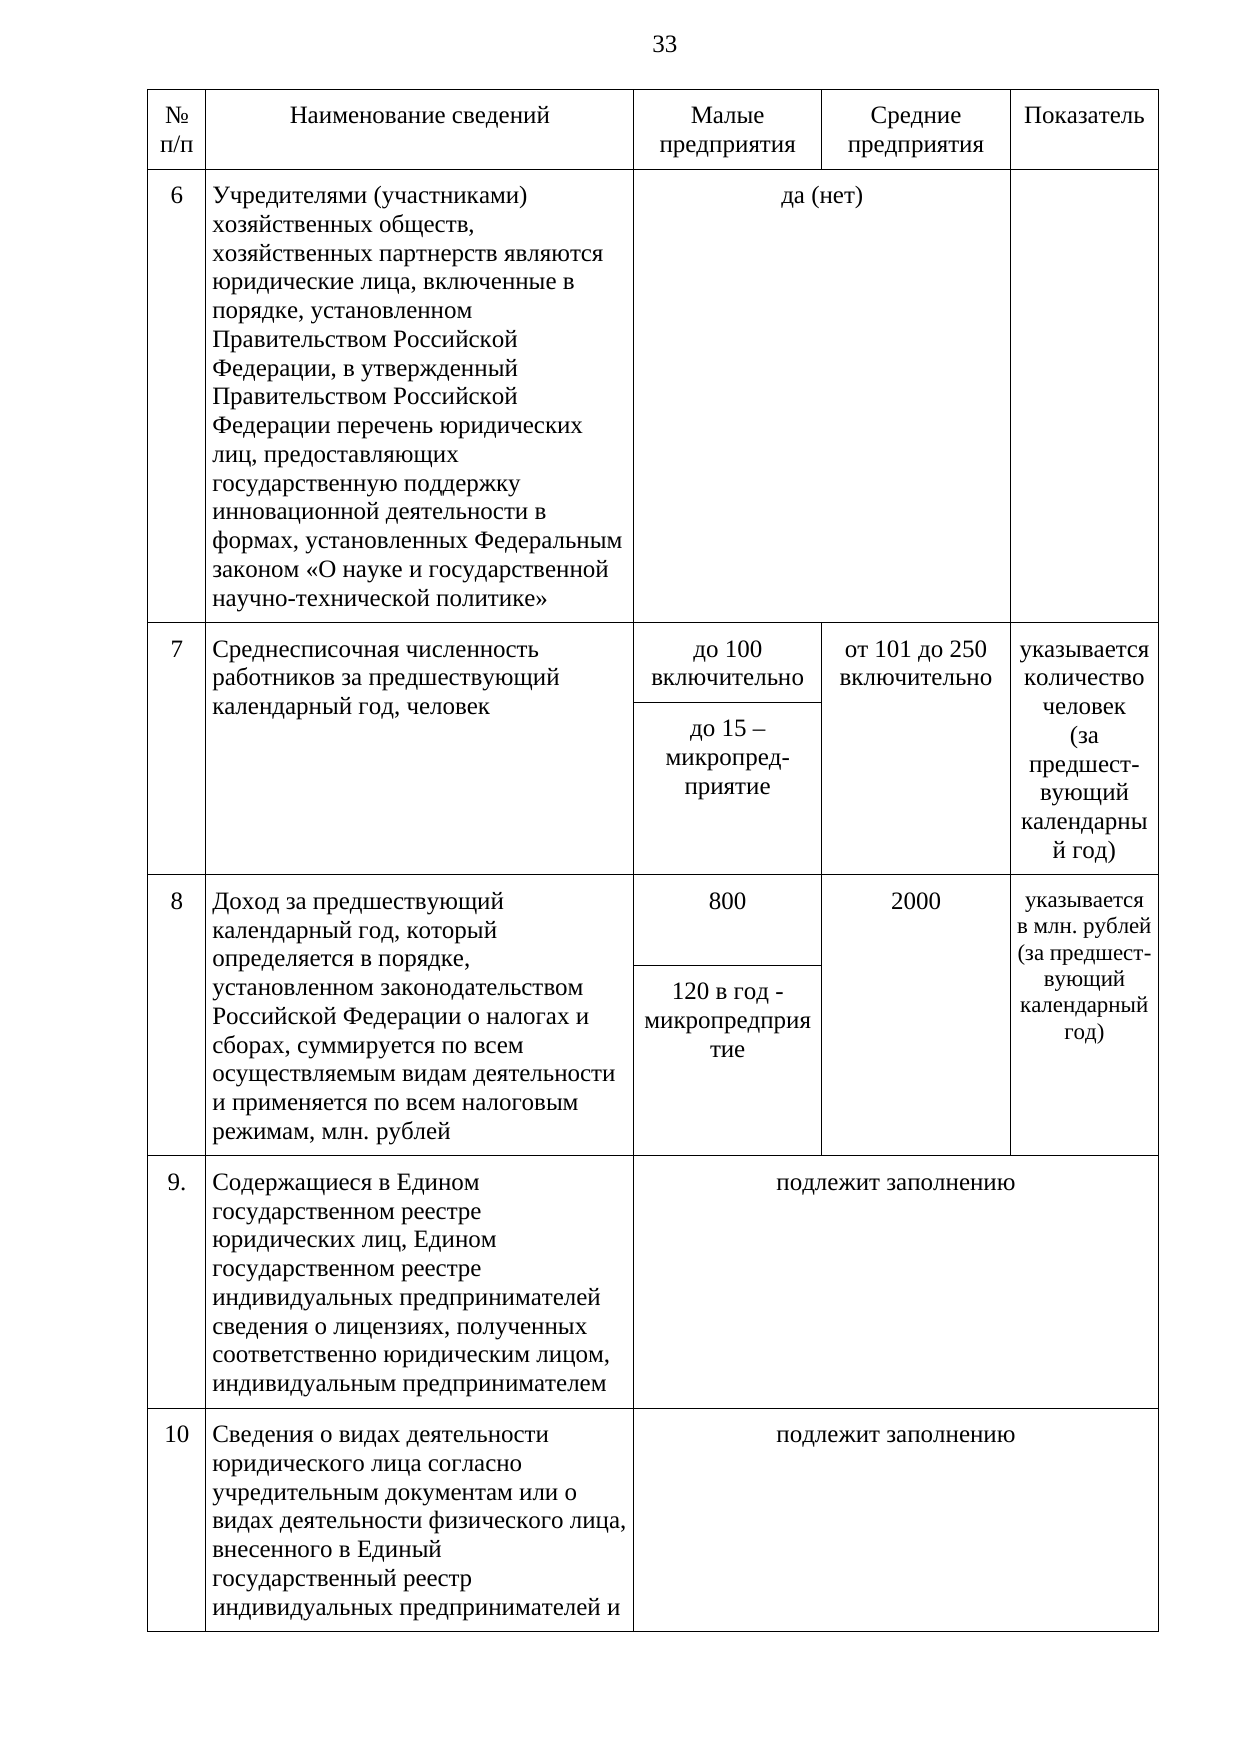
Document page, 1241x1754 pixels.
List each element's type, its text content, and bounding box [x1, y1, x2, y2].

table_cell 8 [148, 875, 205, 1155]
table_cell подлежит заполнению [634, 1156, 1158, 1408]
table_cell до 100 включительно [634, 623, 821, 702]
table_cell подлежит заполнению [634, 1409, 1158, 1631]
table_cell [206, 1409, 633, 1631]
table_cell 120 в год - микропредприятие [634, 966, 821, 1155]
table_cell 10 [148, 1409, 205, 1631]
table_cell Доход за предшествующий календарный год, который определяется в порядке, установленном законодательством Российской Федерации о налогах и сборах, суммируется по всем осуществляемым видам деятельности и применяется по всем налоговым режимам, млн. рублей [206, 875, 633, 1155]
table_cell 6 [148, 170, 205, 622]
table_cell [1011, 170, 1158, 622]
table_header Показатель [1011, 90, 1158, 168]
table_cell указывается в млн. рублей (за предшествующий календарный год) [1011, 875, 1158, 1155]
table_cell до 15 – микропредприятие [634, 703, 821, 874]
table_cell от 101 до 250 включительно [822, 623, 1010, 874]
table_cell 800 [634, 875, 821, 964]
table_header № п/п [148, 90, 205, 168]
table_cell Содержащиеся в Едином государственном реестре юридических лиц, Едином государственном реестре индивидуальных предпринимателей сведения о лицензиях, полученных соответственно юридическим лицом, индивидуальным предпринимателем [206, 1156, 633, 1408]
table_cell 7 [148, 623, 205, 874]
table_header Средние предприятия [822, 90, 1010, 168]
table_header Наименование сведений [206, 90, 633, 168]
table_header Малые предприятия [634, 90, 821, 168]
table_cell указывается количество человек (за предшествующий календарный год) [1011, 623, 1158, 874]
table_cell Учредителями (участниками) хозяйственных обществ, хозяйственных партнерств являются юридические лица, включенные в порядке, установленном Правительством Российской Федерации, в утвержденный Правительством Российской Федерации перечень юридических лиц, предоставляющих государственную поддержку инновационной деятельности в формах, установленных Федеральным законом «О науке и государственной научно-технической политике» [206, 170, 633, 622]
table_cell 2000 [822, 875, 1010, 1155]
table_cell Среднесписочная численность работников за предшествующий календарный год, человек [206, 623, 633, 874]
table_cell да (нет) [634, 170, 1010, 622]
table_cell 9. [148, 1156, 205, 1408]
